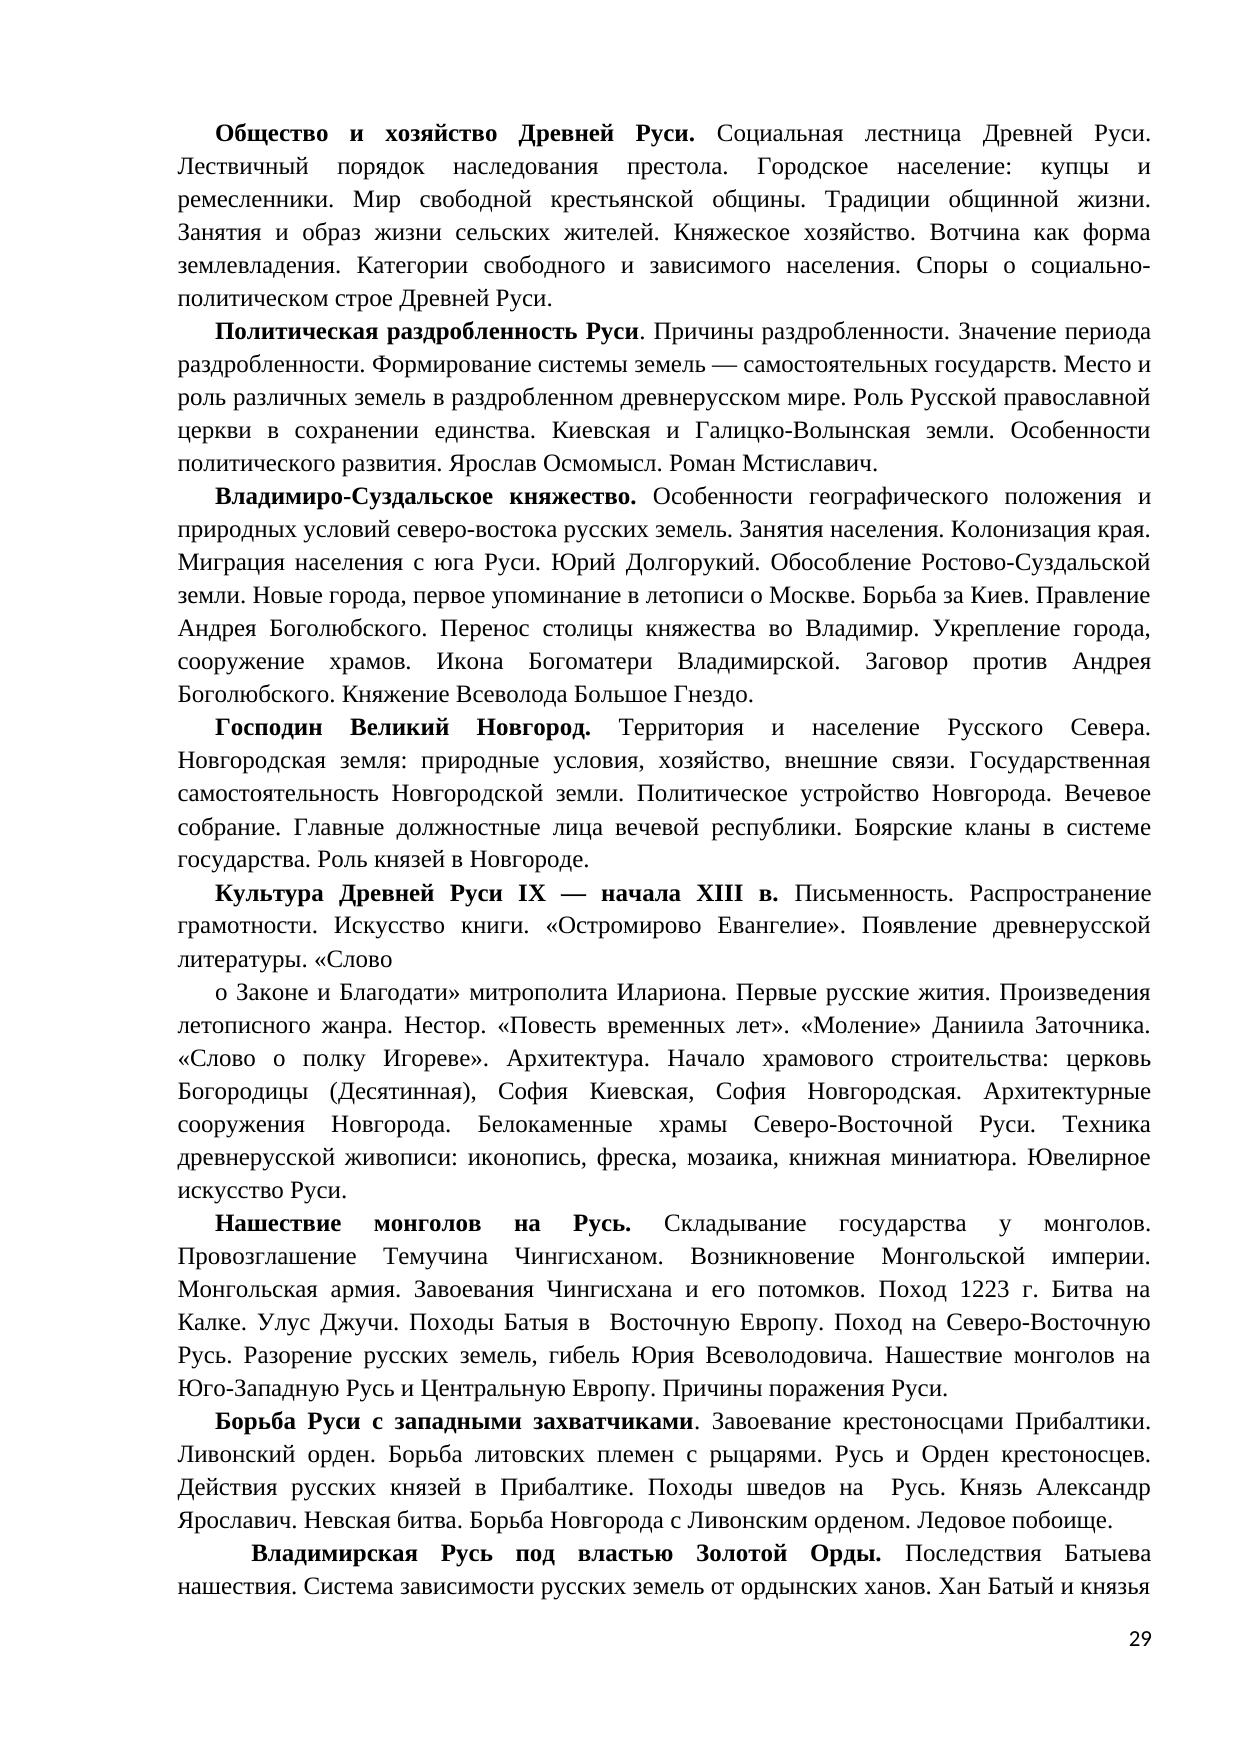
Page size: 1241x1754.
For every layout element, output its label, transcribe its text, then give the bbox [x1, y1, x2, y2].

text Господин Великий Новгород. Территория и население Русского Севера. Новгородская земля: природные условия, хозяйство, внешние связи. Государственная самостоятельность Новгородской земли. Политическое устройство Новгорода. Вечевое собрание. Главные должностные лица вечевой республики. Боярские кланы в системе государства. Роль князей в Новгороде. [177, 712, 1152, 873]
text Владимиро-Суздальское княжество. Особенности географического положения и природных условий северо-востока русских земель. Занятия населения. Колонизация края. Миграция населения с юга Руси. Юрий Долгорукий. Обособление Ростово-Суздальской земли. Новые города, первое упоминание в летописи о Москве. Борьба за Киев. Правление Андрея Боголюбского. Перенос столицы княжества во Владимир. Укрепление города, сооружение храмов. Икона Богоматери Владимирской. Заговор против Андрея Боголюбского. Княжение Всеволода Большое Гнездо. [177, 481, 1152, 708]
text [177, 1538, 1152, 1600]
text Политическая раздробленность Руси. Причины раздробленности. Значение периода раздробленности. Формирование системы земель — самостоятельных государств. Место и роль различных земель в раздробленном древнерусском мире. Роль Русской православной церкви в сохранении единства. Киевская и Галицко-Волынская земли. Особенности политического развития. Ярослав Осмомысл. Роман Мстиславич. [177, 316, 1152, 477]
text Нашествие монголов на Русь. Складывание государства у монголов. Провозглашение Темучина Чингисханом. Возникновение Монгольской империи. Монгольская армия. Завоевания Чингисхана и его потомков. Поход 1223 г. Битва на Калке. Улус Джучи. Походы Батыя в Восточную Европу. Поход на Северо-Восточную Русь. Разорение русских земель, гибель Юрия Всеволодовича. Нашествие монголов на Юго-Западную Русь и Центральную Европу. Причины поражения Руси. [177, 1208, 1152, 1402]
text о Законе и Благодати» митрополита Илариона. Первые русские жития. Произведения летописного жанра. Нестор. «Повесть временных лет». «Моление» Даниила Заточника. «Слово о полку Игореве». Архитектура. Начало храмового строительства: церковь Богородицы (Десятинная), София Киевская, София Новгородская. Архитектурные сооружения Новгорода. Белокаменные храмы Северо-Восточной Руси. Техника древнерусской живописи: иконопись, фреска, мозаика, книжная миниатюра. Ювелирное искусство Руси. [177, 977, 1152, 1203]
text Борьба Руси с западными захватчиками. Завоевание крестоносцами Прибалтики. Ливонский орден. Борьба литовских племен с рыцарями. Русь и Орден крестоносцев. Действия русских князей в Прибалтике. Походы шведов на Русь. Князь Александр Ярославич. Невская битва. Борьба Новгорода с Ливонским орденом. Ледовое побоище. [177, 1406, 1152, 1534]
text Общество и хозяйство Древней Руси. Социальная лестница Древней Руси. Лествичный порядок наследования престола. Городское население: купцы и ремесленники. Мир свободной крестьянской общины. Традиции общинной жизни. Занятия и образ жизни сельских жителей. Княжеское хозяйство. Вотчина как форма землевладения. Категории свободного и зависимого населения. Споры о социально-политическом строе Древней Руси. [177, 118, 1152, 312]
text Культура Древней Руси IX — начала XIII в. Письменность. Распространение грамотности. Искусство книги. «Остромирово Евангелие». Появление древнерусской литературы. «Слово [177, 878, 1152, 972]
